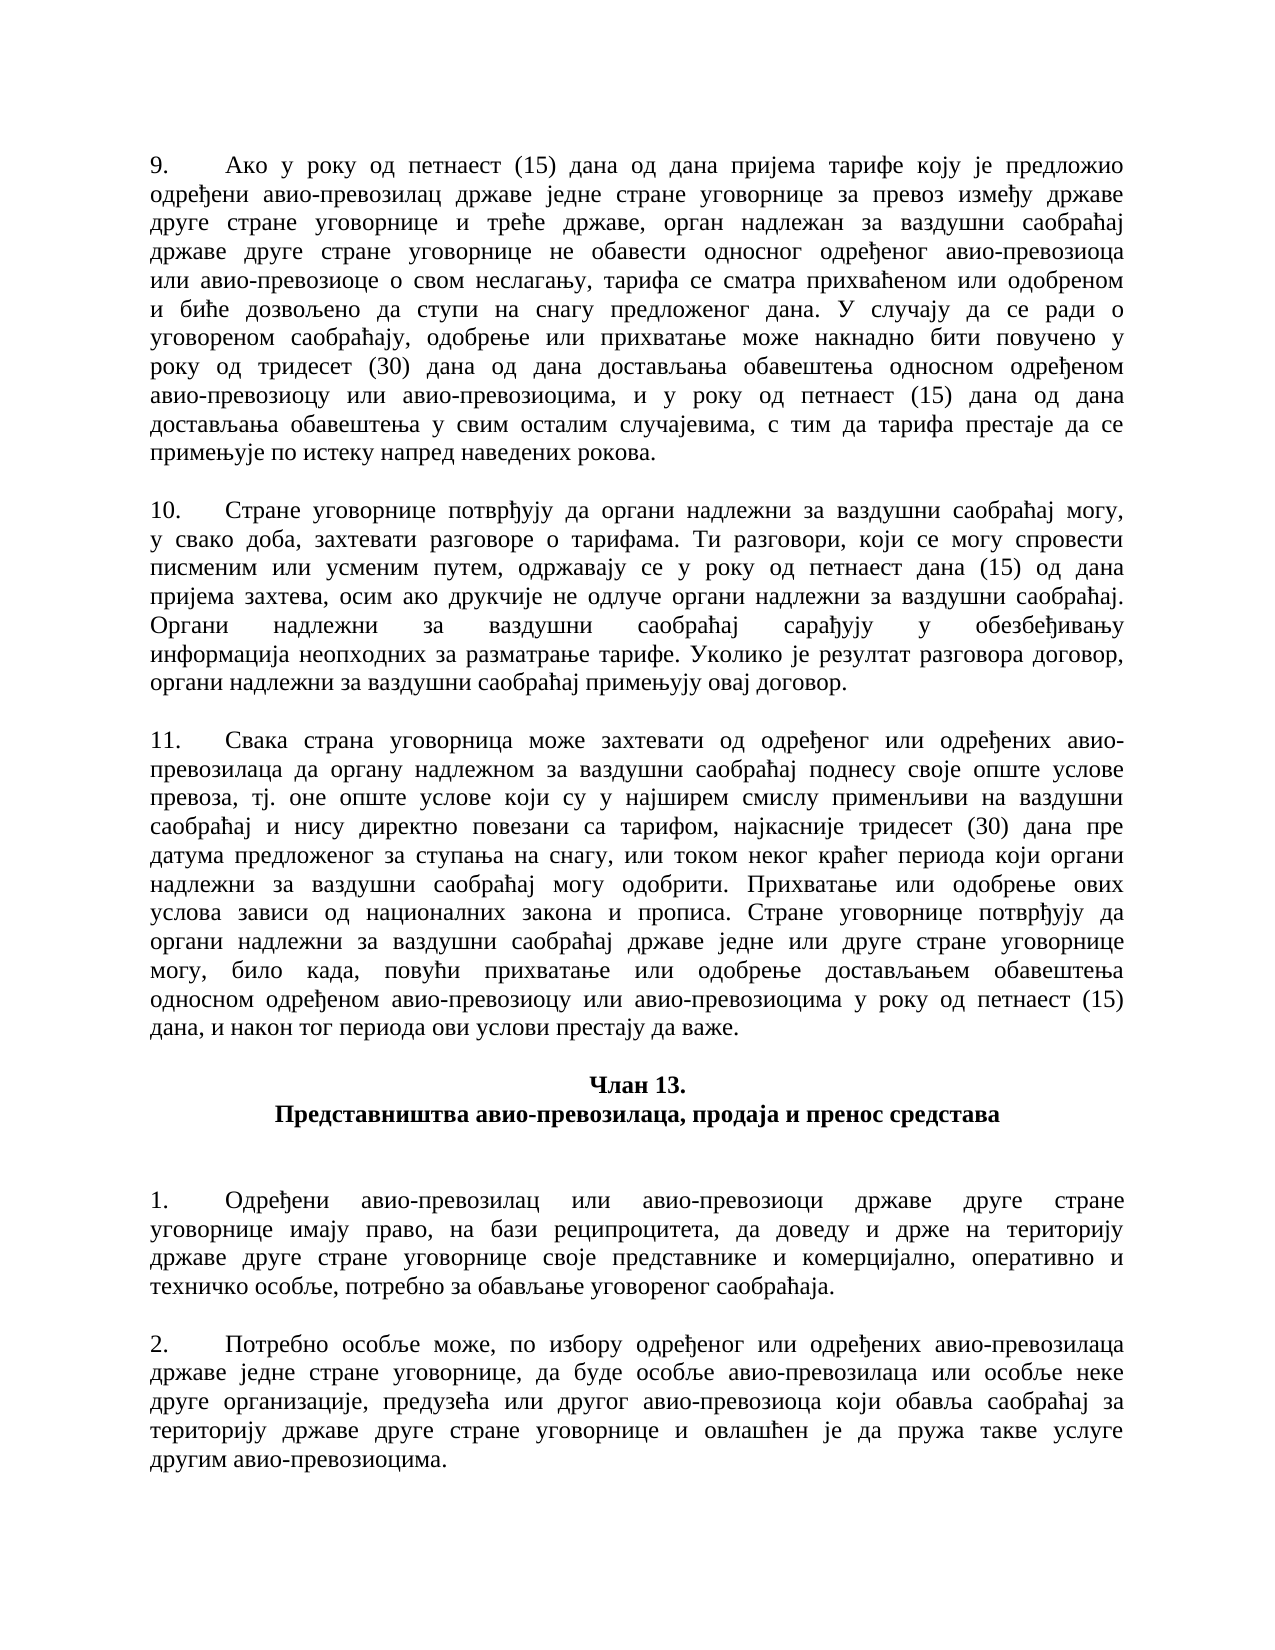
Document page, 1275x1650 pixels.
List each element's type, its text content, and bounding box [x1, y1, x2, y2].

list Одређени авио-превозилац или авио-превозиоци државе друге стране уговорнице имају право, на бази реципроцитета, да доведу и држе на територију државе друге стране уговорнице своје представнике и комерцијално, оперативно и техничко особље, потребно за обављање уговореног саобраћаја. [150, 1185, 1125, 1300]
list Потребно особље може, по избору одређеног или одређених авио-превозилаца државе једне стране уговорнице, да буде особље авио-превозилаца или особље неке друге организације, предузећа или другог авио-превозиоца који обавља саобраћај за територију државе друге стране уговорнице и овлашћен је да пружа такве услуге другим авио-превозиоцима. [150, 1329, 1125, 1472]
list Ако у року од петнаест (15) дана од дана пријема тарифе коју је предложио одређени авио-превозилац државе једне стране уговорнице за превоз између државе друге стране уговорнице и треће државе, орган надлежан за ваздушни саобраћај државе друге стране уговорнице не обавести односног одређеног авио-превозиоца или авио-превозиоце о свом неслагању, тарифа се сматра прихваћеном или одобреном и биће дозвољено да ступи на снагу предложеног дана. У случају да се ради о уговореном саобраћају, одобрење или прихватање може накнадно бити повучено у року од тридесет (30) дана од дана достављања обавештења односном одређеном авио-превозиоцу или авио-превозиоцима, и у року од петнаест (15) дана од дана достављања обавештења у свим осталим случајевима, с тим да тарифа престаје да се примењује по истеку напред наведених рокова. [150, 150, 1125, 466]
text Представништва авио-превозилаца, продаја и пренос средстава [150, 1099, 1125, 1127]
list Стране уговорнице потврђују да органи надлежни за ваздушни саобраћај могу, у свако доба, захтевати разговоре о тарифама. Ти разговори, који се могу спровести писменим или усменим путем, одржавају се у року од петнаест дана (15) од дана пријема захтева, осим ако друкчије не одлуче органи надлежни за ваздушни саобраћај. Органи надлежни за ваздушни саобраћај сарађују у обезбеђивању информација неопходних за разматрање тарифе. Уколико је резултат разговора договор, органи надлежни за ваздушни саобраћај примењују овај договор. [150, 495, 1125, 696]
text Члан 13. [150, 1070, 1125, 1099]
list Свака страна уговорница може захтевати од одређеног или одређених авио-превозилаца да органу надлежном за ваздушни саобраћај поднесу своје опште услове превоза, тј. оне опште услове који су у најширем смислу применљиви на ваздушни саобраћај и нису директно повезани са тарифом, најкасније тридесет (30) дана пре датума предложеног за ступања на снагу, или током неког краћег периода који органи надлежни за ваздушни саобраћај могу одобрити. Прихватање или одобрење ових услова зависи од националних закона и прописа. Стране уговорнице потврђују да органи надлежни за ваздушни саобраћај државе једне или друге стране уговорнице могу, било када, повући прихватање или одобрење достављањем обавештења односном одређеном авио-превозиоцу или авио-превозиоцима у року од петнаест (15) дана, и након тог периода ови услови престају да важе. [150, 725, 1125, 1041]
